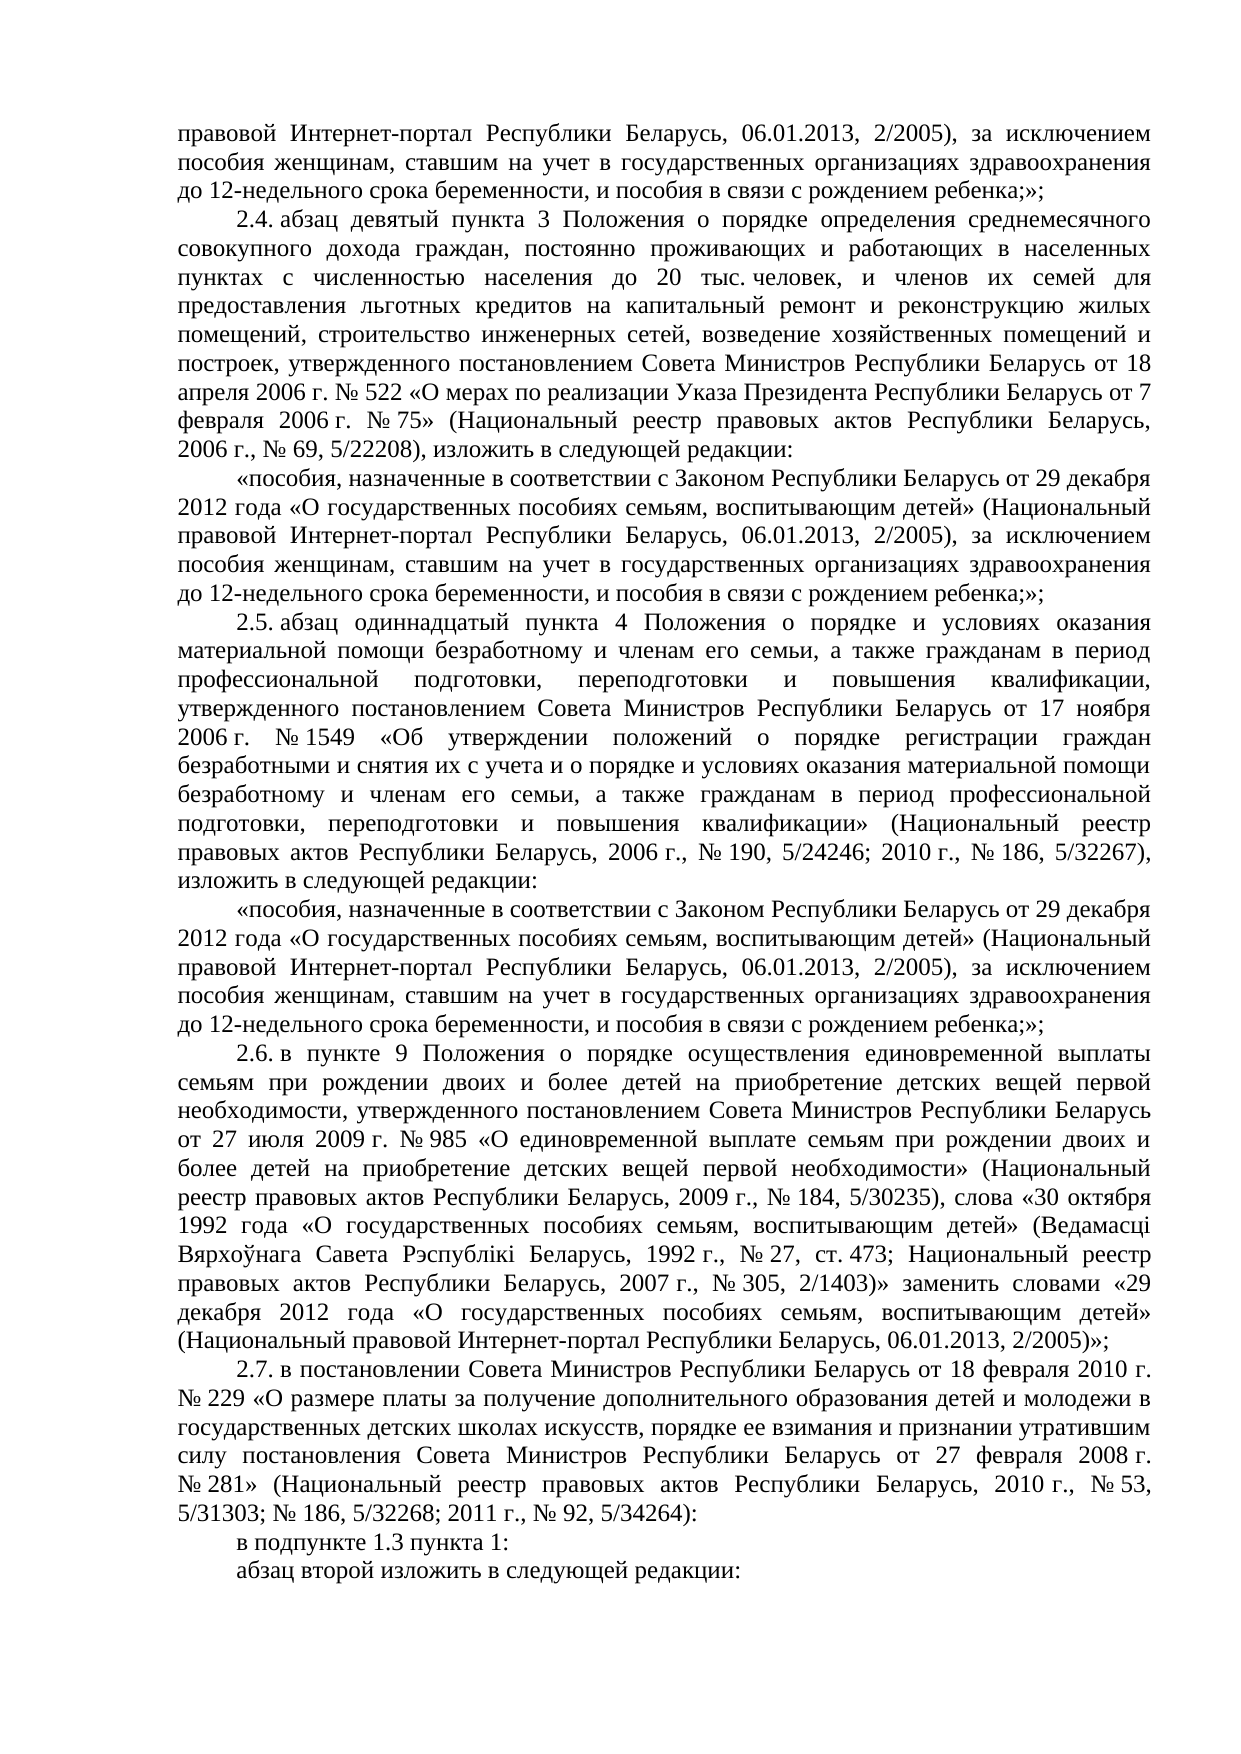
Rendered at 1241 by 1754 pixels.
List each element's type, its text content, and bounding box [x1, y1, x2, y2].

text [177, 118, 1152, 204]
text 2.4. абзац девятый пункта 3 Положения о порядке определения среднемесячного совокупного дохода граждан, постоянно проживающих и работающих в населенных пунктах с численностью населения до 20 тыс. человек, и членов их семей для предоставления льготных кредитов на капитальный ремонт и реконструкцию жилых помещений, строительство инженерных сетей, возведение хозяйственных помещений и построек, утвержденного постановлением Совета Министров Республики Беларусь от 18 апреля 2006 г. № 522 «О мерах по реализации Указа Президента Республики Беларусь от 7 февраля 2006 г. № 75» (Национальный реестр правовых актов Республики Беларусь, 2006 г., № 69, 5/22208), изложить в следующей редакции: [177, 204, 1152, 463]
text 2.6. в пункте 9 Положения о порядке осуществления единовременной выплаты семьям при рождении двоих и более детей на приобретение детских вещей первой необходимости, утвержденного постановлением Совета Министров Республики Беларусь от 27 июля 2009 г. № 985 «О единовременной выплате семьям при рождении двоих и более детей на приобретение детских вещей первой необходимости» (Национальный реестр правовых актов Республики Беларусь, 2009 г., № 184, 5/30235), слова «30 октября 1992 года «О государственных пособиях семьям, воспитывающим детей» (Ведамасцi Вярхоўнага Савета Рэспублiкi Беларусь, 1992 г., № 27, ст. 473; Национальный реестр правовых актов Республики Беларусь, 2007 г., № 305, 2/1403)» заменить словами «29 декабря 2012 года «О государственных пособиях семьям, воспитывающим детей» (Национальный правовой Интернет-портал Республики Беларусь, 06.01.2013, 2/2005)»; [177, 1038, 1152, 1354]
text 2.7. в постановлении Совета Министров Республики Беларусь от 18 февраля 2010 г. № 229 «О размере платы за получение дополнительного образования детей и молодежи в государственных детских школах искусств, порядке ее взимания и признании утратившим силу постановления Совета Министров Республики Беларусь от 27 февраля 2008 г. № 281» (Национальный реестр правовых актов Республики Беларусь, 2010 г., № 53, 5/31303; № 186, 5/32268; 2011 г., № 92, 5/34264): [177, 1354, 1152, 1527]
text в подпункте 1.3 пункта 1: [177, 1527, 1152, 1556]
text 2.5. абзац одиннадцатый пункта 4 Положения о порядке и условиях оказания материальной помощи безработному и членам его семьи, а также гражданам в период профессиональной подготовки, переподготовки и повышения квалификации, утвержденного постановлением Совета Министров Республики Беларусь от 17 ноября 2006 г. № 1549 «Об утверждении положений о порядке регистрации граждан безработными и снятия их с учета и о порядке и условиях оказания материальной помощи безработному и членам его семьи, а также гражданам в период профессиональной подготовки, переподготовки и повышения квалификации» (Национальный реестр правовых актов Республики Беларусь, 2006 г., № 190, 5/24246; 2010 г., № 186, 5/32267), изложить в следующей редакции: [177, 607, 1152, 894]
text абзац второй изложить в следующей редакции: [177, 1556, 1152, 1584]
